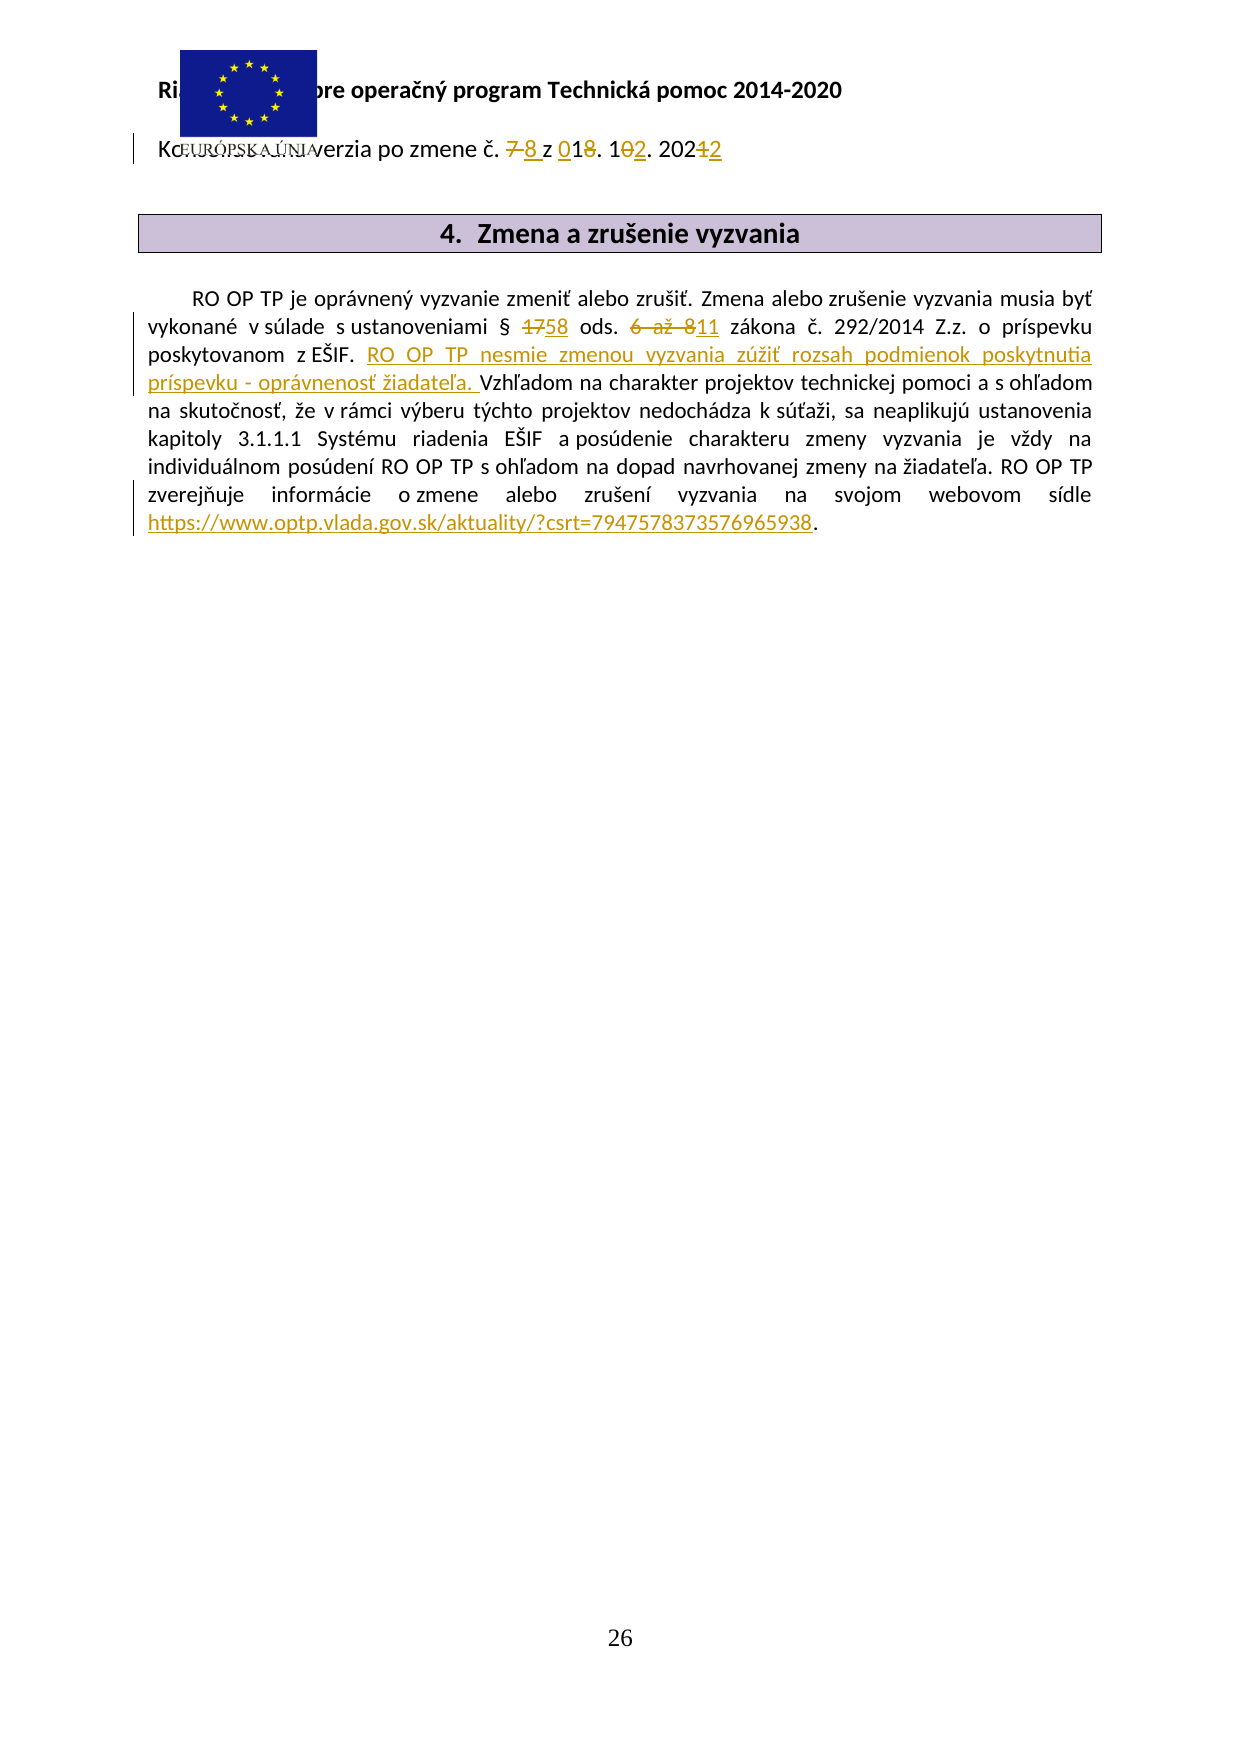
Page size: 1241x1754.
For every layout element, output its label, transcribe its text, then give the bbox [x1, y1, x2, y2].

text RO OP TP je oprávnený vyzvanie zmeniť alebo zrušiť. Zmena alebo zrušenie vyzvania musia byť vykonané v súlade s ustanoveniami § ods. zákona č. 292/2014 Z.z. o príspevku poskytovanom z EŠIF. Vzhľadom na charakter projektov technickej pomoci a s ohľadom na skutočnosť, že v rámci výberu týchto projektov nedochádza k súťaži, sa neaplikujú ustanovenia kapitoly 3.1.1.1 Systému riadenia EŠIF a posúdenie charakteru zmeny vyzvania je vždy na individuálnom posúdení RO OP TP s ohľadom na dopad navrhovanej zmeny na žiadateľa. RO OP TP zverejňuje informácie o zmene alebo zrušení vyzvania na svojom webovom sídle. [148, 284, 1093, 536]
list Zmena a zrušenie vyzvania [139, 215, 1101, 252]
picture [179, 50, 318, 155]
